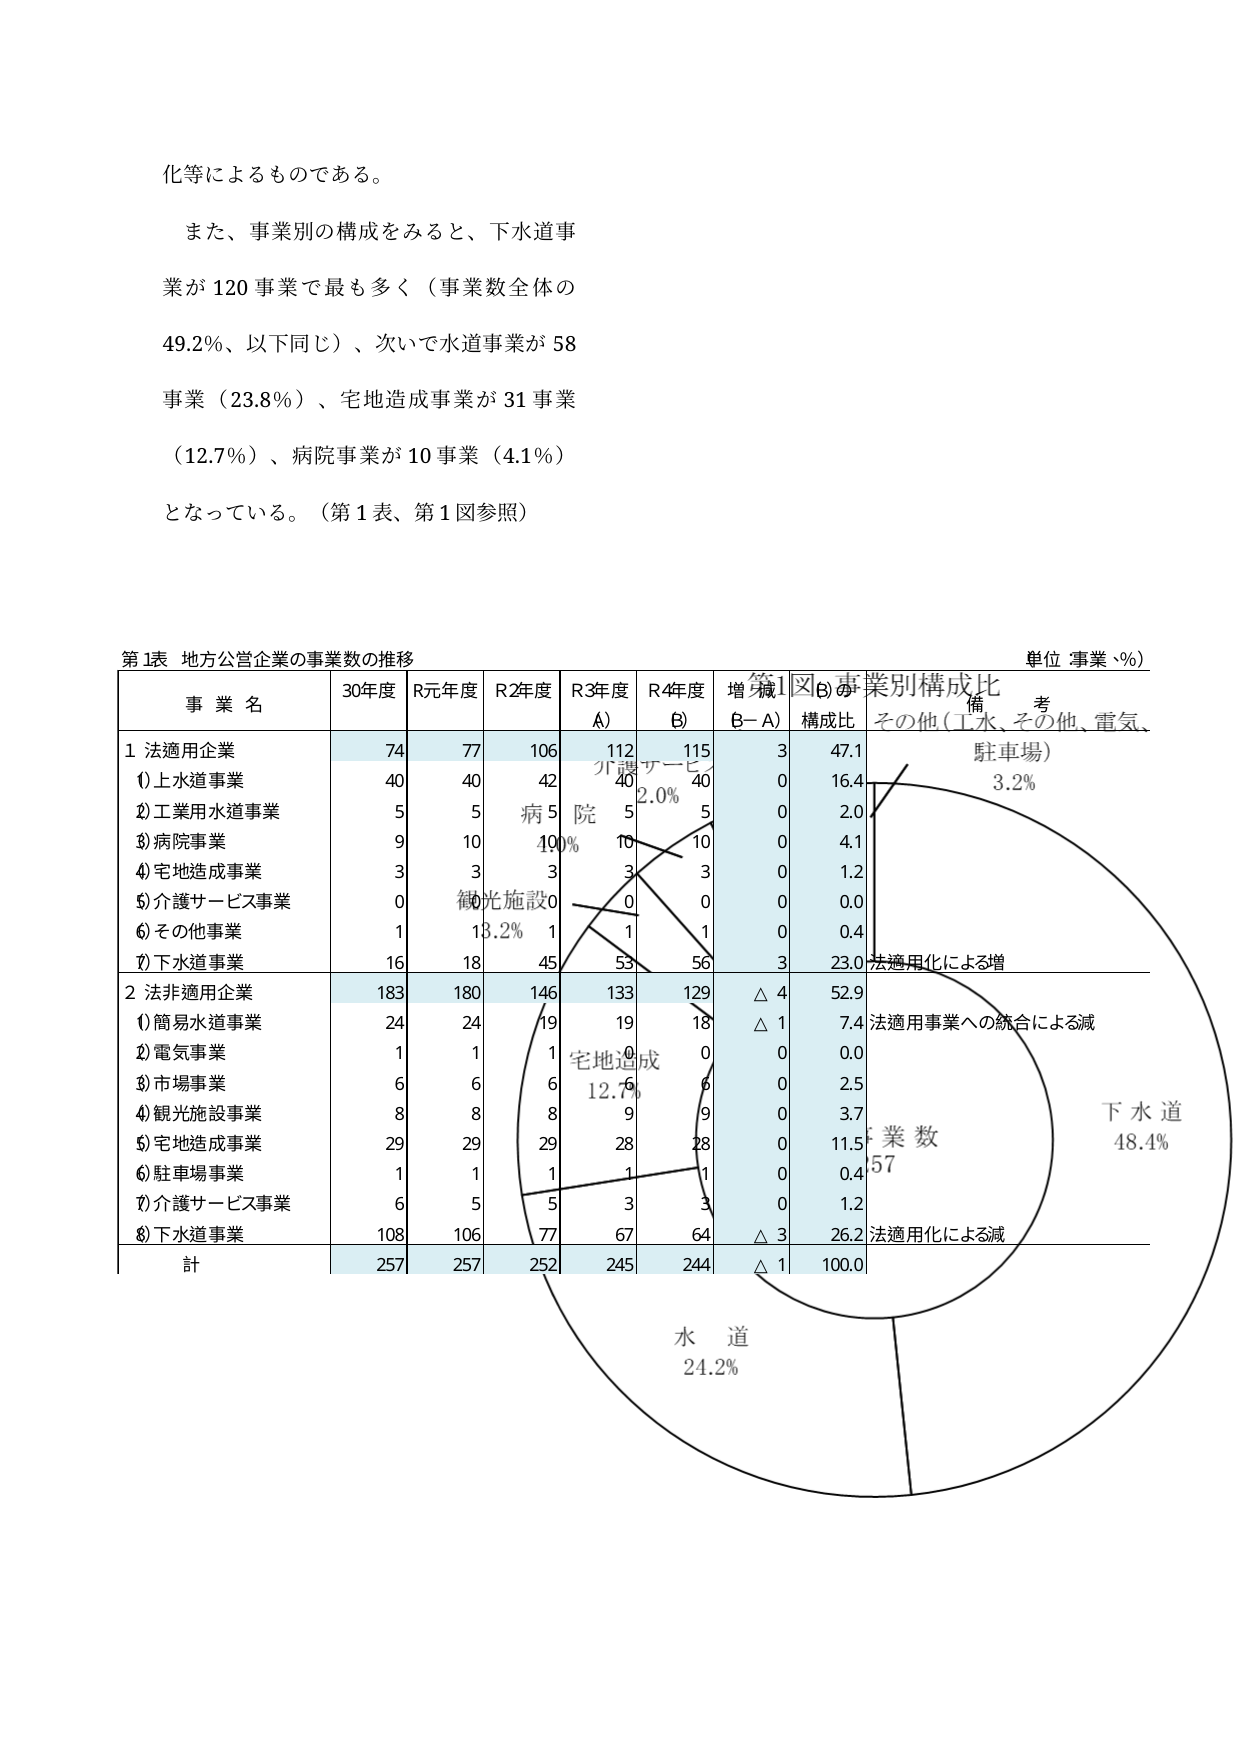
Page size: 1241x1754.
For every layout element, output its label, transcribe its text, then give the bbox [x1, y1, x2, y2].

picture [484, 761, 559, 972]
picture [637, 671, 713, 730]
picture [408, 1003, 483, 1244]
picture [119, 973, 330, 1244]
picture [119, 671, 330, 730]
picture [331, 1003, 406, 1244]
picture [331, 671, 406, 730]
picture [331, 761, 406, 972]
picture [637, 761, 713, 972]
picture [561, 671, 636, 730]
picture [119, 731, 330, 972]
picture [637, 1003, 713, 1244]
picture [561, 761, 636, 972]
text また、事業別の構成をみると、下水道事業が120事業で最も多く（事業数全体の49.2％、以下同じ）、次いで水道事業が58事業（23.8％）、宅地造成事業が31事業（12.7％）、病院事業が10事業（4.1％）となっている。（第1表、第1図参照） [162, 202, 576, 539]
picture [484, 1003, 559, 1244]
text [162, 146, 576, 202]
picture [118, 652, 1241, 1574]
picture [561, 1003, 636, 1244]
picture [408, 671, 483, 730]
picture [714, 671, 789, 730]
picture [408, 761, 483, 972]
picture [790, 671, 866, 730]
picture [484, 671, 559, 730]
